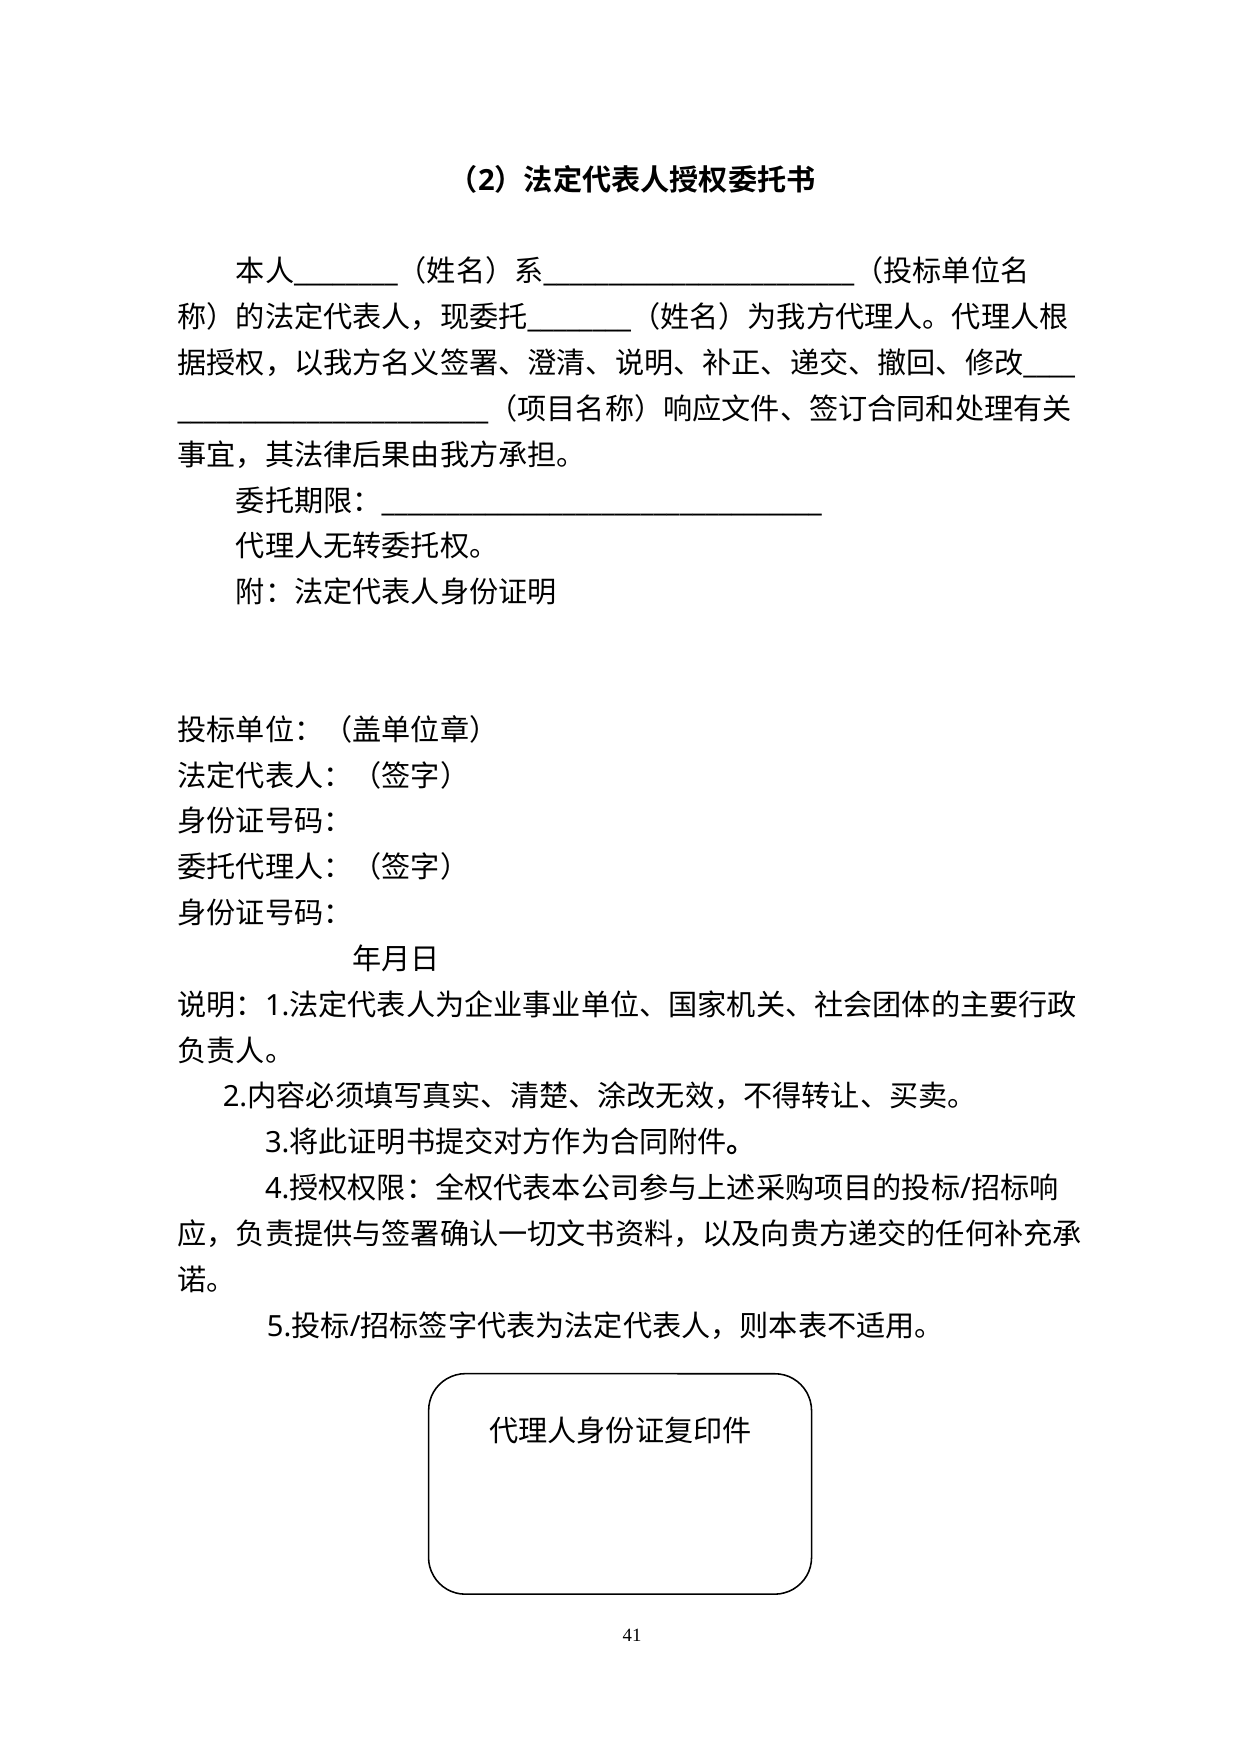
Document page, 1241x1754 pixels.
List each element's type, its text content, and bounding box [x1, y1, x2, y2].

text （2）法定代表人授权委托书 [177, 153, 1087, 199]
text 5.投标/招标签字代表为法定代表人，则本表不适用。 [177, 1299, 1087, 1345]
text 4.授权权限：全权代表本公司参与上述采购项目的投标/招标响应，负责提供与签署确认一切文书资料，以及向贵方递交的任何补充承诺。 [177, 1162, 1087, 1299]
text 法定代表人：（签字） [177, 749, 1087, 795]
text 3.将此证明书提交对方作为合同附件。 [177, 1116, 1087, 1162]
text 年月日 [177, 933, 1087, 978]
text 投标单位：（盖单位章） [177, 703, 1087, 749]
text 身份证号码： [177, 887, 1087, 933]
text 委托期限：__________________________________ [177, 474, 1087, 520]
text 身份证号码： [177, 795, 1087, 841]
text 附：法定代表人身份证明 [177, 566, 1087, 612]
text 说明：1.法定代表人为企业事业单位、国家机关、社会团体的主要行政负责人。 [177, 978, 1087, 1070]
text 本人________（姓名）系________________________（投标单位名称）的法定代表人，现委托________（姓名）为我方代理人。代理人根据授权，以我方名义签署、澄清、说明、补正、递交、撤回、修改____________________________（项目名称）响应文件、签订合同和处理有关事宜，其法律后果由我方承担。 [177, 245, 1087, 474]
text 委托代理人：（签字） [177, 841, 1087, 887]
text 代理人无转委托权。 [177, 520, 1087, 566]
text 2.内容必须填写真实、清楚、涂改无效，不得转让、买卖。 [177, 1070, 1087, 1116]
